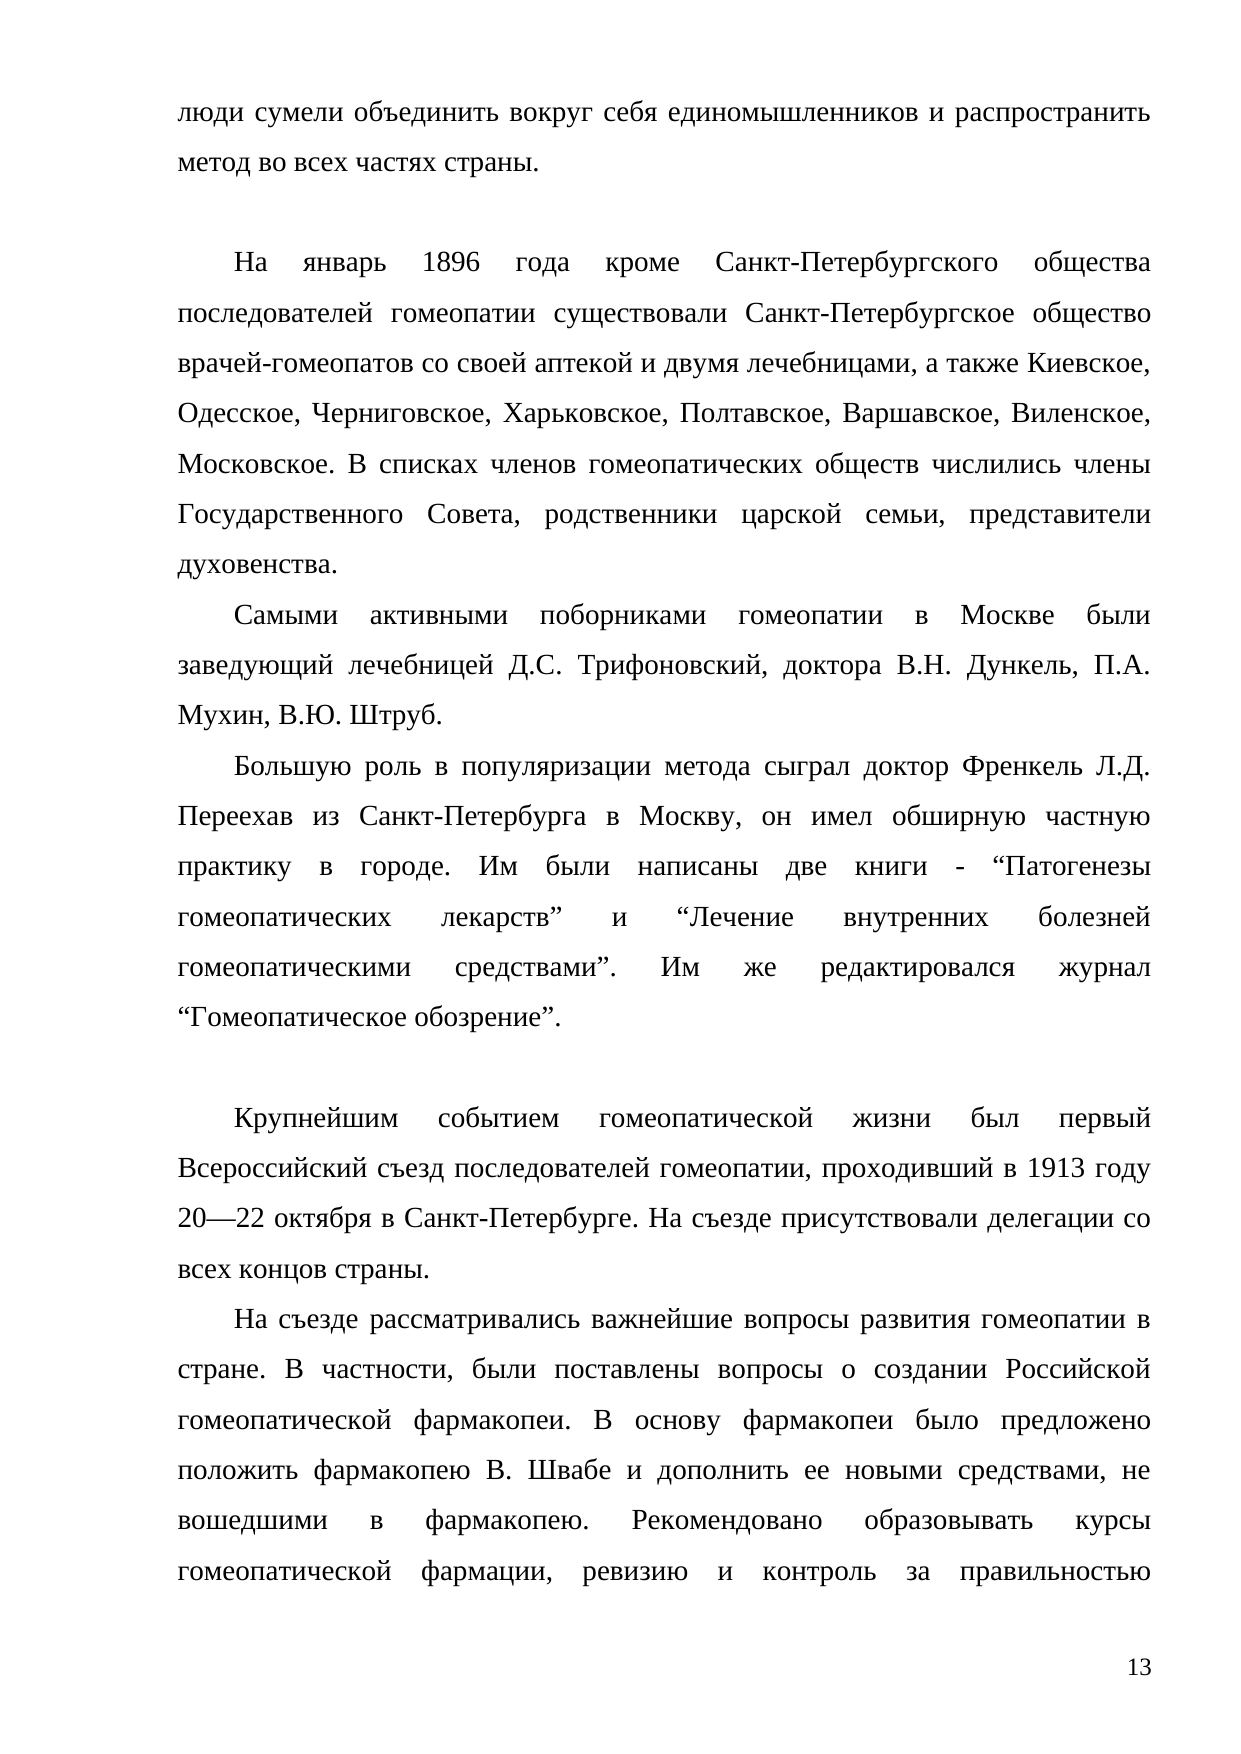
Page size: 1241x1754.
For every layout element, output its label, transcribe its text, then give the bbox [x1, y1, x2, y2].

text Большую роль в популяризации метода сыграл доктор Френкель Л.Д. Переехав из Санкт-Петербурга в Москву, он имел обширную частную практику в городе. Им были написаны две книги - “Патогенезы гомеопатических лекарств” и “Лечение внутренних болезней гомеопатическими средствами”. Им же редактировался журнал “Гомеопатическое обозрение”. [177, 748, 1152, 1033]
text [177, 94, 1152, 177]
text Самыми активными поборниками гомеопатии в Москве были заведующий лечебницей Д.С. Трифоновский, доктора В.Н. Дункель, П.А. Мухин, В.Ю. Штруб. [177, 597, 1152, 731]
text На январь 1896 года кроме Санкт-Петербургского общества последователей гомеопатии существовали Санкт-Петербургское общество врачей-гомеопатов со своей аптекой и двумя лечебницами, а также Киевское, Одесское, Черниговское, Харьковское, Полтавское, Варшавское, Виленское, Московское. В списках членов гомеопатических обществ числились члены Государственного Совета, родственники царской семьи, представители духовенства. [177, 244, 1152, 580]
text Крупнейшим событием гомеопатической жизни был первый Всероссийский съезд последователей гомеопатии, проходивший в 1913 году 20—22 октября в Санкт-Петербурге. На съезде присутствовали делегации со всех концов страны. [177, 1100, 1152, 1284]
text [177, 1301, 1152, 1586]
